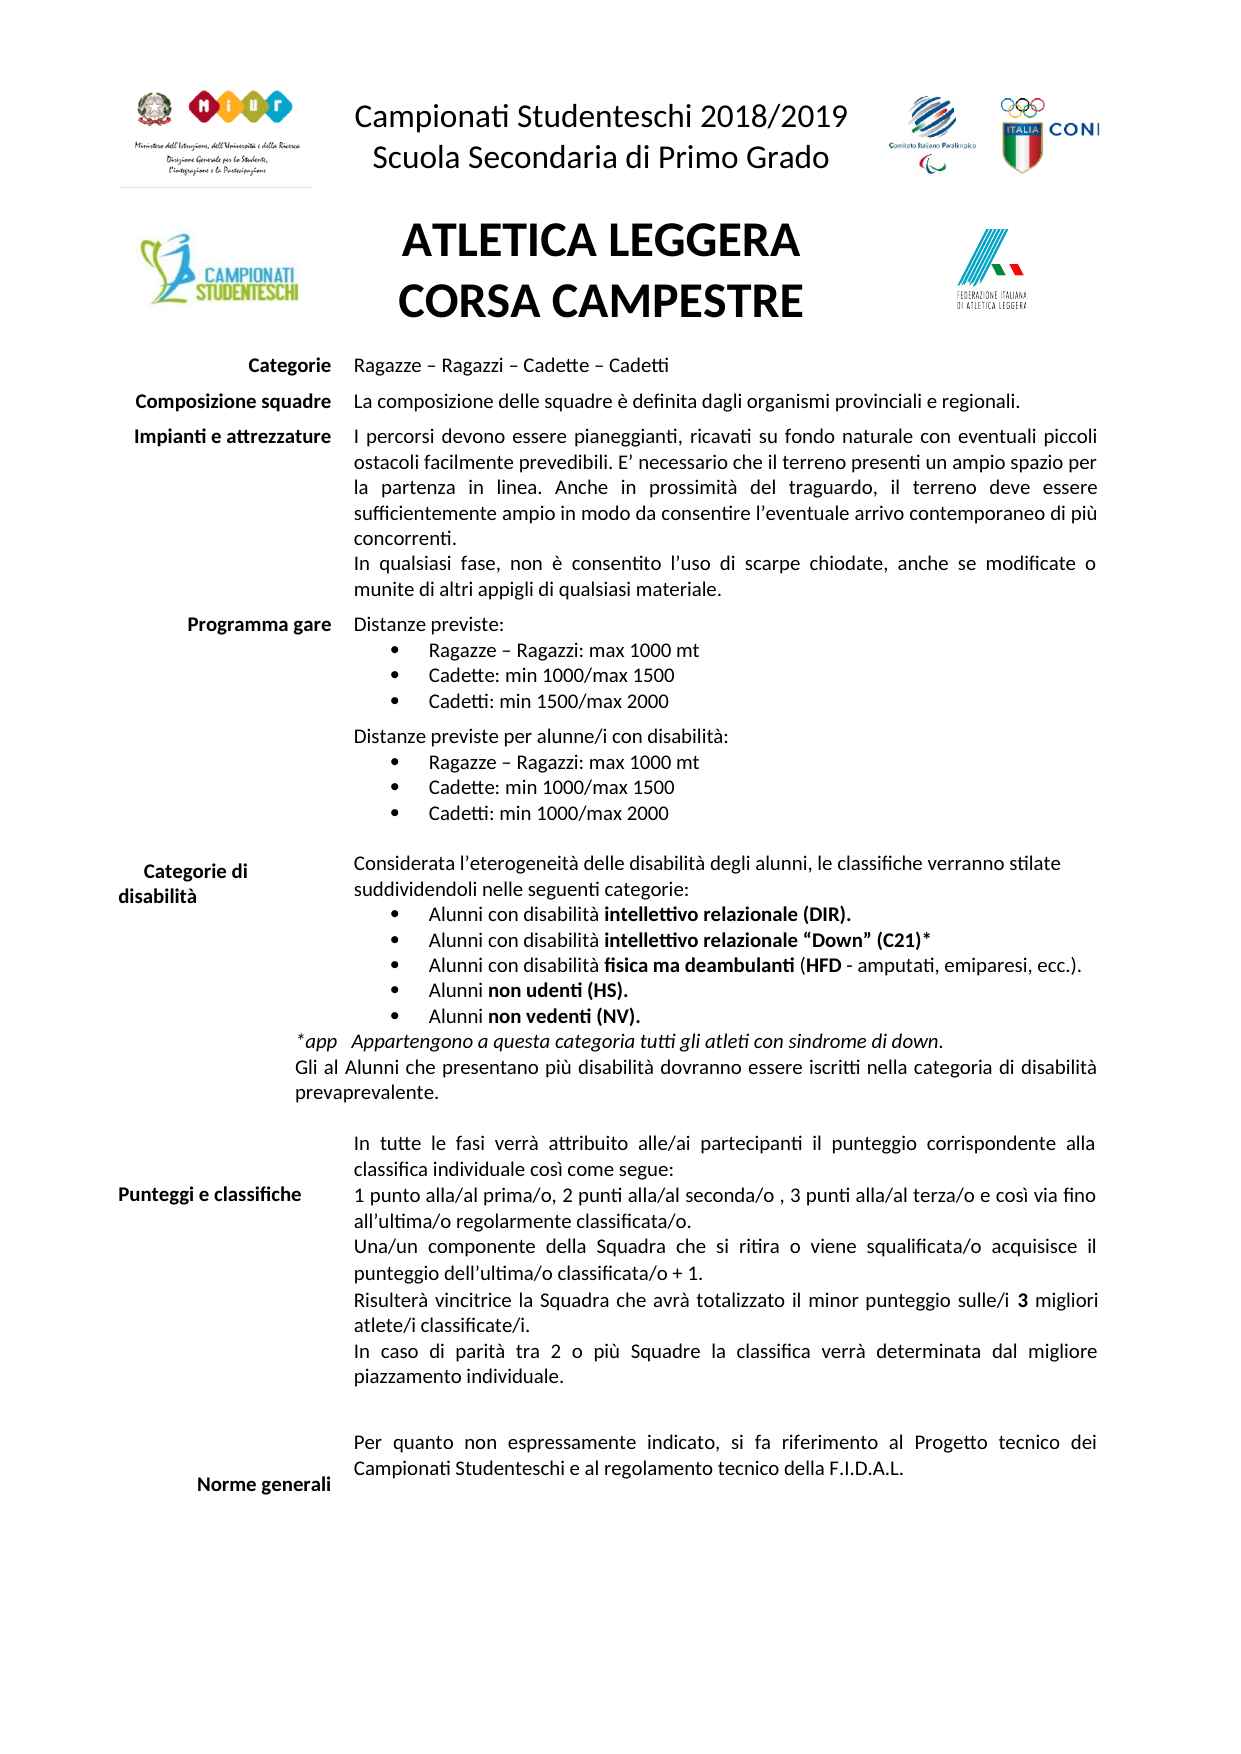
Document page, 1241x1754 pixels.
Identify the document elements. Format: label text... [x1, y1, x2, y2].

table_header [874, 208, 1110, 330]
table_header [989, 74, 1111, 197]
table_header Campionati Studenteschi 2018/2019 Scuola Secondaria di Primo Grado [327, 74, 876, 197]
picture [136, 221, 299, 318]
table_header Ragazze – Ragazzi – Cadette – Cadetti La composizione delle squadre è definita dagli organismi provinciali e regionali. I percorsi devono essere pianeggianti, ricavati su fondo naturale con eventuali piccoli ostacoli facilmente prevedibili. E’ necessario che il terreno presenti un ampio spazio per la partenza in linea. Anche in prossimità del traguardo, il terreno deve essere sufficientemente ampio in modo da consentire l’eventuale arrivo contemporaneo di più concorrenti. In qualsiasi fase, non è consentito l’uso di scarpe chiodate, anche se modificate o munite di altri appigli di qualsiasi materiale. Distanze previste: Ragazze – Ragazzi: max 1000 mt Cadette: min 1000/max 1500 Cadetti: min 1500/max 2000 Distanze previste per alunne/i con disabilità: Ragazze – Ragazzi: max 1000 mt Cadette: min 1000/max 1500 Cadetti: min 1000/max 2000 Considerata l’eterogeneità delle disabilità degli alunni, le classifiche verranno stilate suddividendoli nelle seguenti categorie: Alunni con disabilità intellettivo relazionale (DIR). Alunni con disabilità intellettivo relazionale “Down” (C21)* Alunni con disabilità fisica ma deambulanti (HFD - amputati, emiparesi, ecc.). Alunni non udenti (HS). Alunni non vedenti (NV). *app Appartengono a questa categoria tutti gli atleti con sindrome di down. Gli al Alunni che presentano più disabilità dovranno essere iscritti nella categoria di disabilità prevaprevalente. In tutte le fasi verrà attribuito alle/ai partecipanti il punteggio corrispondente alla classifica individuale così come segue: 1 punto alla/al prima/o, 2 punti alla/al seconda/o , 3 punti alla/al terza/o e così via fino all’ultima/o regolarmente classificata/o. Una/un componente della Squadra che si ritira o viene squalificata/o acquisisce il punteggio dell’ultima/o classificata/o + 1. Risulterà vincitrice la Squadra che avrà totalizzato il minor punteggio sulle/i 3 migliori atlete/i classificate/i. In caso di parità tra 2 o più Squadre la classifica verrà determinata dal migliore piazzamento individuale. Per quanto non espressamente indicato, si fa riferimento al Progetto tecnico dei Campionati Studenteschi e al regolamento tecnico della F.I.D.A.L. [343, 352, 1110, 1506]
table_header [107, 74, 327, 197]
picture [120, 84, 313, 188]
picture [957, 229, 1027, 309]
picture [1000, 98, 1100, 174]
table_header [107, 208, 328, 330]
table_header [876, 74, 989, 197]
picture [888, 95, 976, 176]
table_header ATLETICA LEGGERA CORSA CAMPESTRE [328, 208, 874, 330]
table_header Categorie Composizione squadre Impianti e attrezzature Programma gare Categorie di disabilità Punteggi e classifiche Norme generali [107, 352, 342, 1506]
